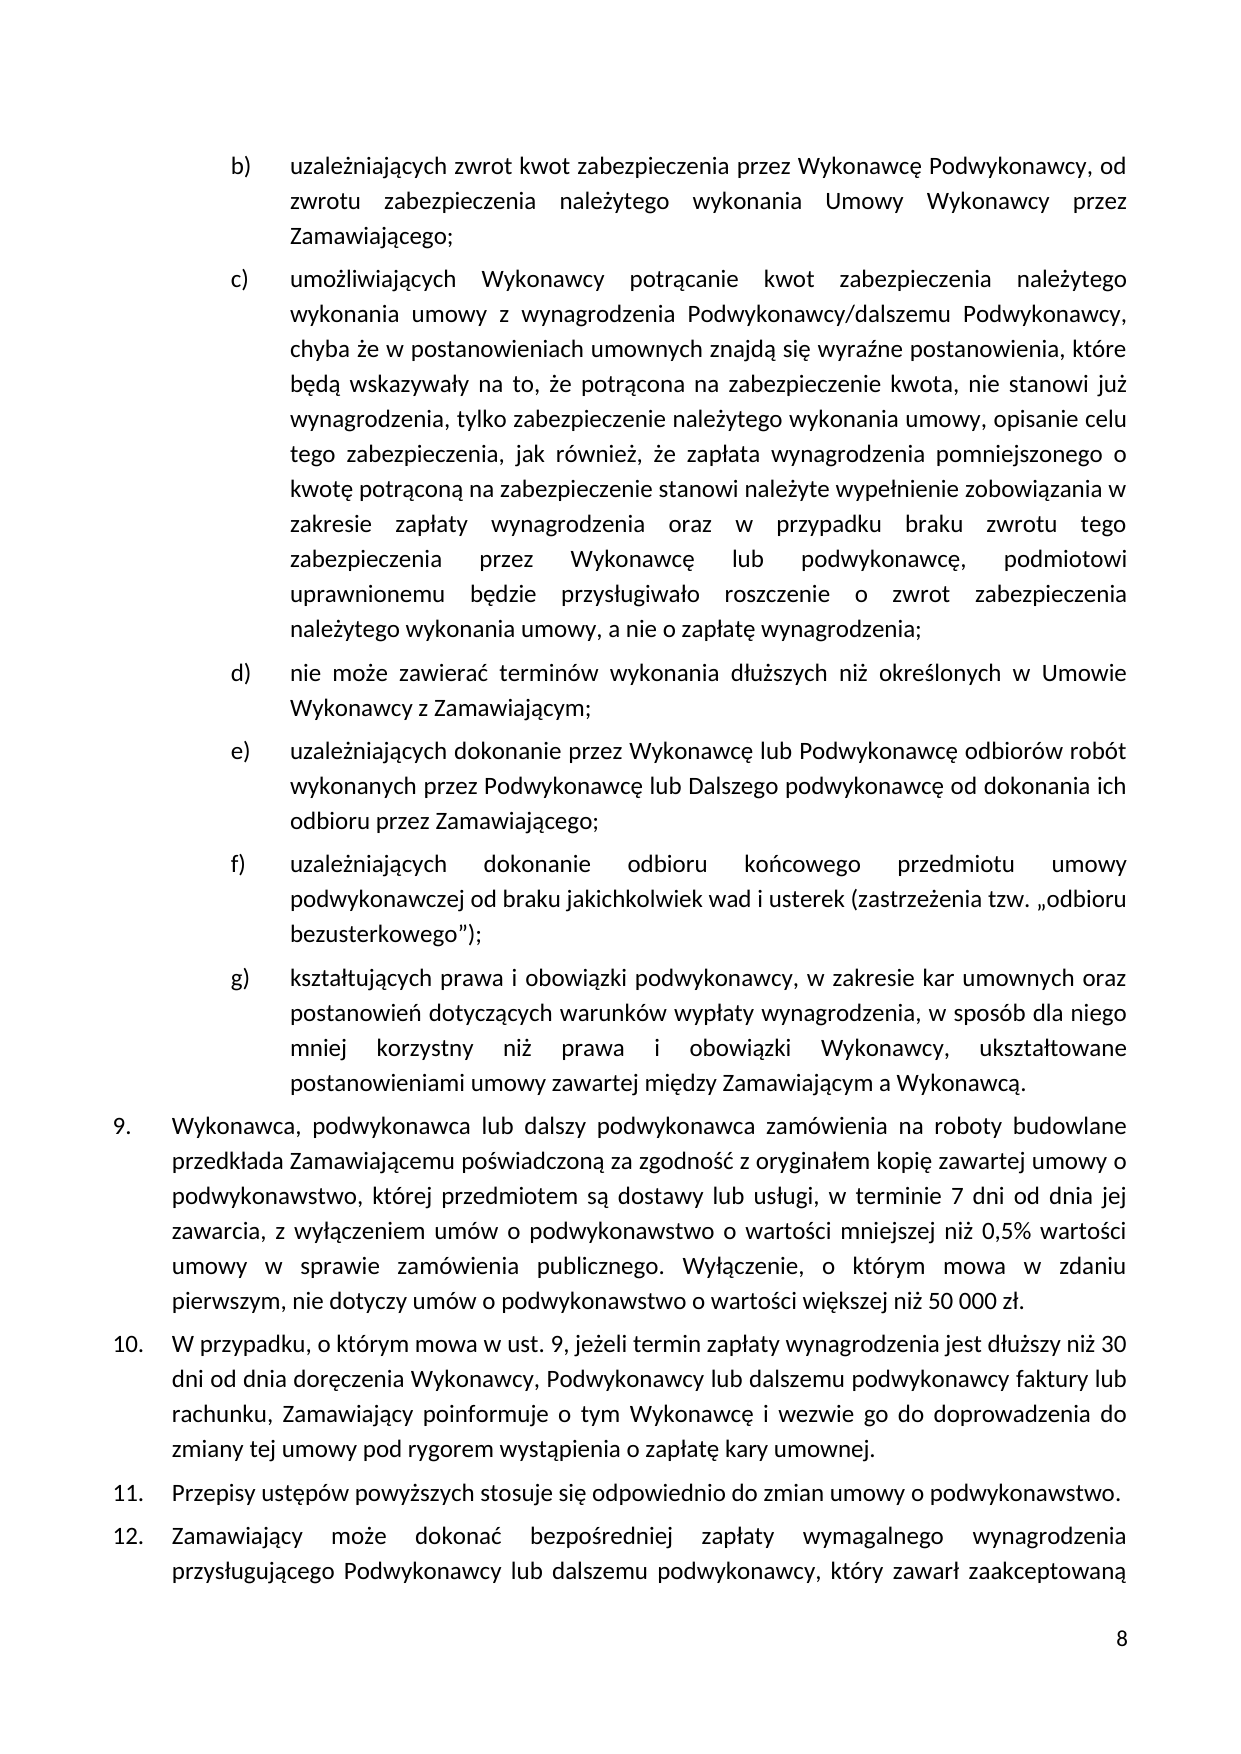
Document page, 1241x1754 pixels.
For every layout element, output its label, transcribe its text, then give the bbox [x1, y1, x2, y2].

list kształtujących prawa i obowiązki podwykonawcy, w zakresie kar umownych oraz postanowień dotyczących warunków wypłaty wynagrodzenia, w sposób dla niego mniej korzystny niż prawa i obowiązki Wykonawcy, ukształtowane postanowieniami umowy zawartej między Zamawiającym a Wykonawcą. [231, 962, 1128, 1097]
list uzależniających zwrot kwot zabezpieczenia przez Wykonawcę Podwykonawcy, od zwrotu zabezpieczenia należytego wykonania Umowy Wykonawcy przez Zamawiającego; [231, 150, 1128, 251]
list umożliwiających Wykonawcy potrącanie kwot zabezpieczenia należytego wykonania umowy z wynagrodzenia Podwykonawcy/dalszemu Podwykonawcy, chyba że w postanowieniach umownych znajdą się wyraźne postanowienia, które będą wskazywały na to, że potrącona na zabezpieczenie kwota, nie stanowi już wynagrodzenia, tylko zabezpieczenie należytego wykonania umowy, opisanie celu tego zabezpieczenia, jak również, że zapłata wynagrodzenia pomniejszonego o kwotę potrąconą na zabezpieczenie stanowi należyte wypełnienie zobowiązania w zakresie zapłaty wynagrodzenia oraz w przypadku braku zwrotu tego zabezpieczenia przez Wykonawcę lub podwykonawcę, podmiotowi uprawnionemu będzie przysługiwało roszczenie o zwrot zabezpieczenia należytego wykonania umowy, a nie o zapłatę wynagrodzenia; [231, 263, 1128, 644]
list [112, 1520, 1128, 1586]
list W przypadku, o którym mowa w ust. 9, jeżeli termin zapłaty wynagrodzenia jest dłuższy niż 30 dni od dnia doręczenia Wykonawcy, Podwykonawcy lub dalszemu podwykonawcy faktury lub rachunku, Zamawiający poinformuje o tym Wykonawcę i wezwie go do doprowadzenia do zmiany tej umowy pod rygorem wystąpienia o zapłatę kary umownej. [112, 1328, 1128, 1464]
list uzależniających dokonanie przez Wykonawcę lub Podwykonawcę odbiorów robót wykonanych przez Podwykonawcę lub Dalszego podwykonawcę od dokonania ich odbioru przez Zamawiającego; [231, 735, 1128, 836]
list Przepisy ustępów powyższych stosuje się odpowiednio do zmian umowy o podwykonawstwo. [112, 1477, 1128, 1507]
list uzależniających dokonanie odbioru końcowego przedmiotu umowy podwykonawczej od braku jakichkolwiek wad i usterek (zastrzeżenia tzw. „odbioru bezusterkowego”); [231, 848, 1128, 949]
list Wykonawca, podwykonawca lub dalszy podwykonawca zamówienia na roboty budowlane przedkłada Zamawiającemu poświadczoną za zgodność z oryginałem kopię zawartej umowy o podwykonawstwo, której przedmiotem są dostawy lub usługi, w terminie 7 dni od dnia jej zawarcia, z wyłączeniem umów o podwykonawstwo o wartości mniejszej niż 0,5% wartości umowy w sprawie zamówienia publicznego. Wyłączenie, o którym mowa w zdaniu pierwszym, nie dotyczy umów o podwykonawstwo o wartości większej niż 50 000 zł. [112, 1110, 1128, 1316]
list nie może zawierać terminów wykonania dłuższych niż określonych w Umowie Wykonawcy z Zamawiającym; [231, 657, 1128, 722]
